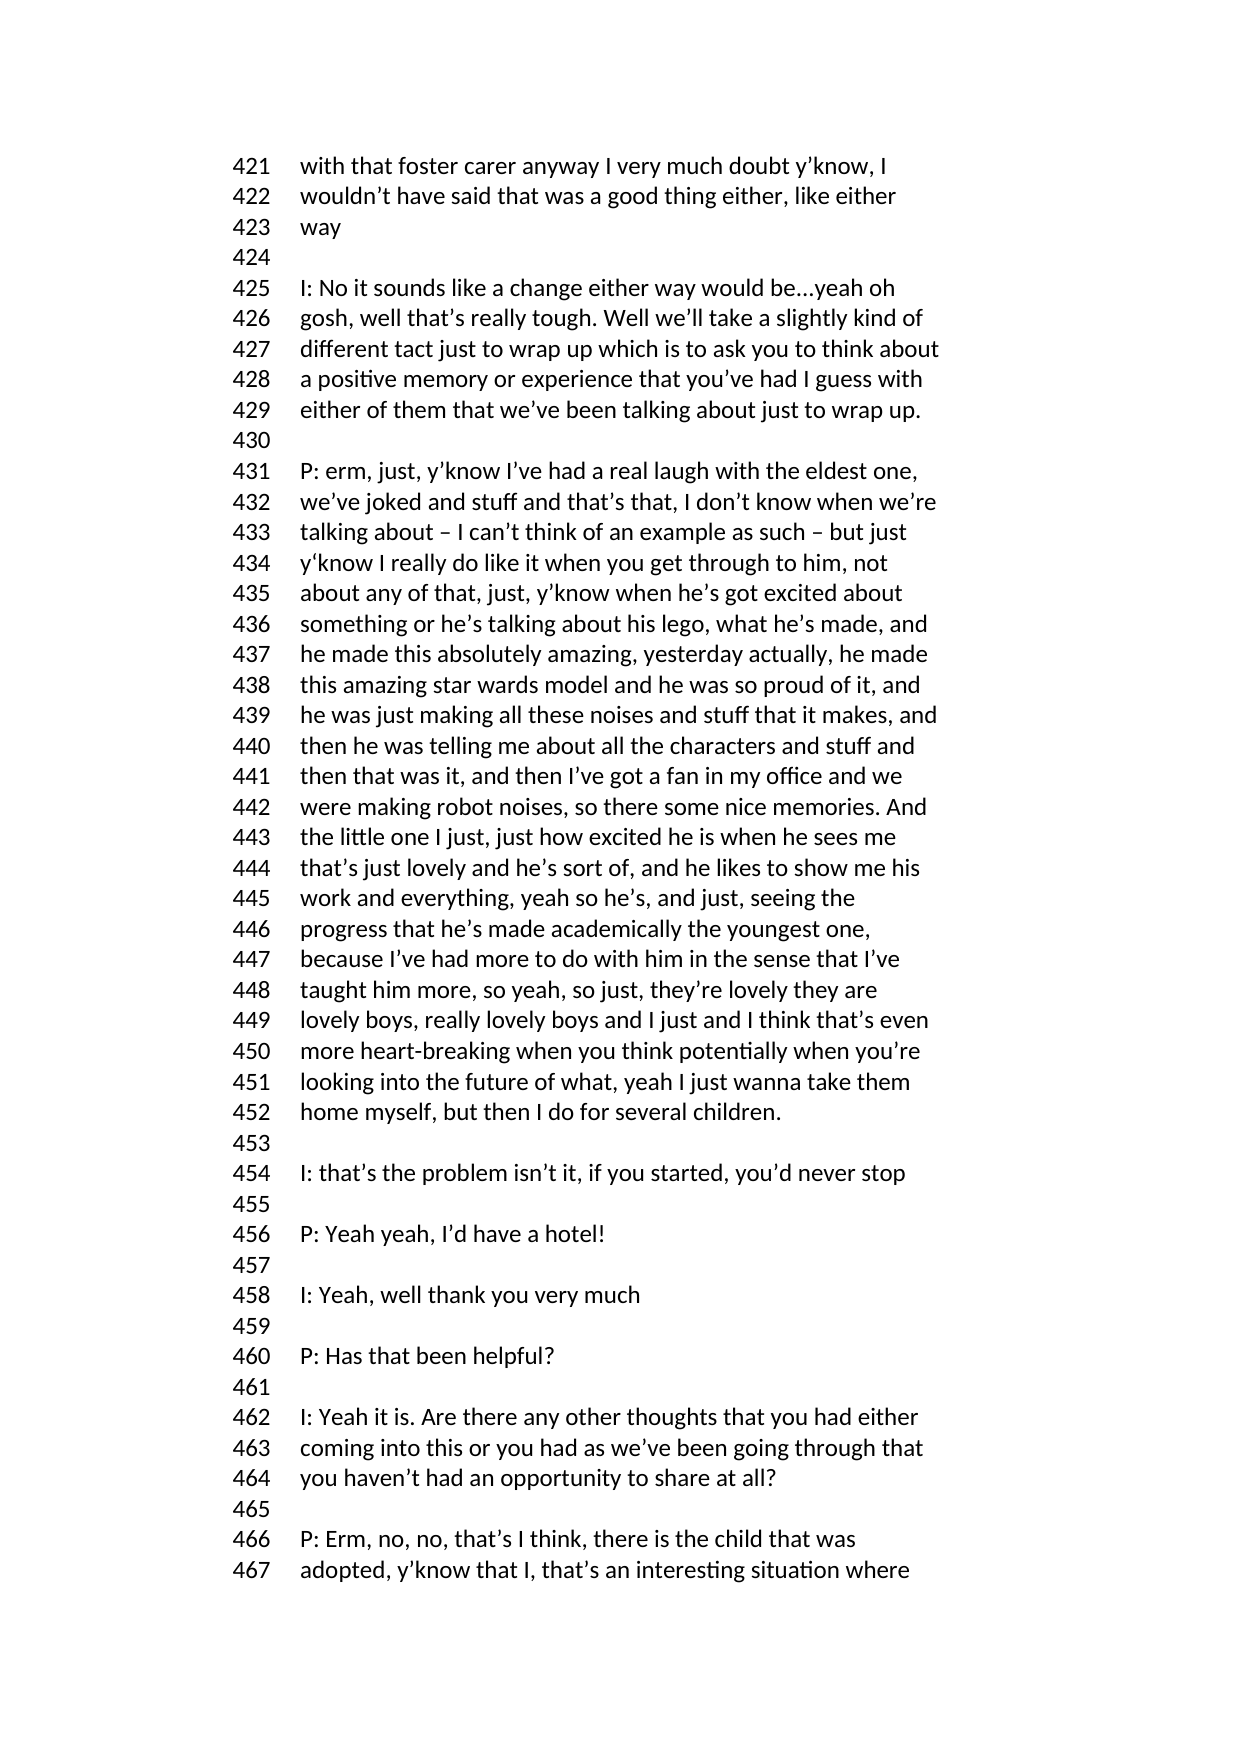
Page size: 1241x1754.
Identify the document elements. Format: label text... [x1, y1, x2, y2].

text I: Yeah, well thank you very much [300, 1279, 940, 1310]
text I: No it sounds like a change either way would be...yeah oh gosh, well that’s really tough. Well we’ll take a slightly kind of different tact just to wrap up which is to ask you to think about a positive memory or experience that you’ve had I guess with either of them that we’ve been talking about just to wrap up. [300, 272, 940, 425]
text I: that’s the problem isn’t it, if you started, you’d never stop [300, 1157, 940, 1188]
text P: erm, just, y’know I’ve had a real laugh with the eldest one, we’ve joked and stuff and that’s that, I don’t know when we’re talking about – I can’t think of an example as such – but just y‘know I really do like it when you get through to him, not about any of that, just, y’know when he’s got excited about something or he’s talking about his lego, what he’s made, and he made this absolutely amazing, yesterday actually, he made this amazing star wards model and he was so proud of it, and he was just making all these noises and stuff that it makes, and then he was telling me about all the characters and stuff and then that was it, and then I’ve got a fan in my office and we were making robot noises, so there some nice memories. And the little one I just, just how excited he is when he sees me that’s just lovely and he’s sort of, and he likes to show me his work and everything, yeah so he’s, and just, seeing the progress that he’s made academically the youngest one, because I’ve had more to do with him in the sense that I’ve taught him more, so yeah, so just, they’re lovely they are lovely boys, really lovely boys and I just and I think that’s even more heart-breaking when you think potentially when you’re looking into the future of what, yeah I just wanna take them home myself, but then I do for several children. [300, 455, 940, 1127]
text P: Has that been helpful? [300, 1340, 940, 1371]
text P: Yeah yeah, I’d have a hotel! [300, 1218, 940, 1249]
text I: Yeah it is. Are there any other thoughts that you had either coming into this or you had as we’ve been going through that you haven’t had an opportunity to share at all? [300, 1401, 940, 1493]
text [300, 150, 940, 242]
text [300, 1523, 940, 1584]
